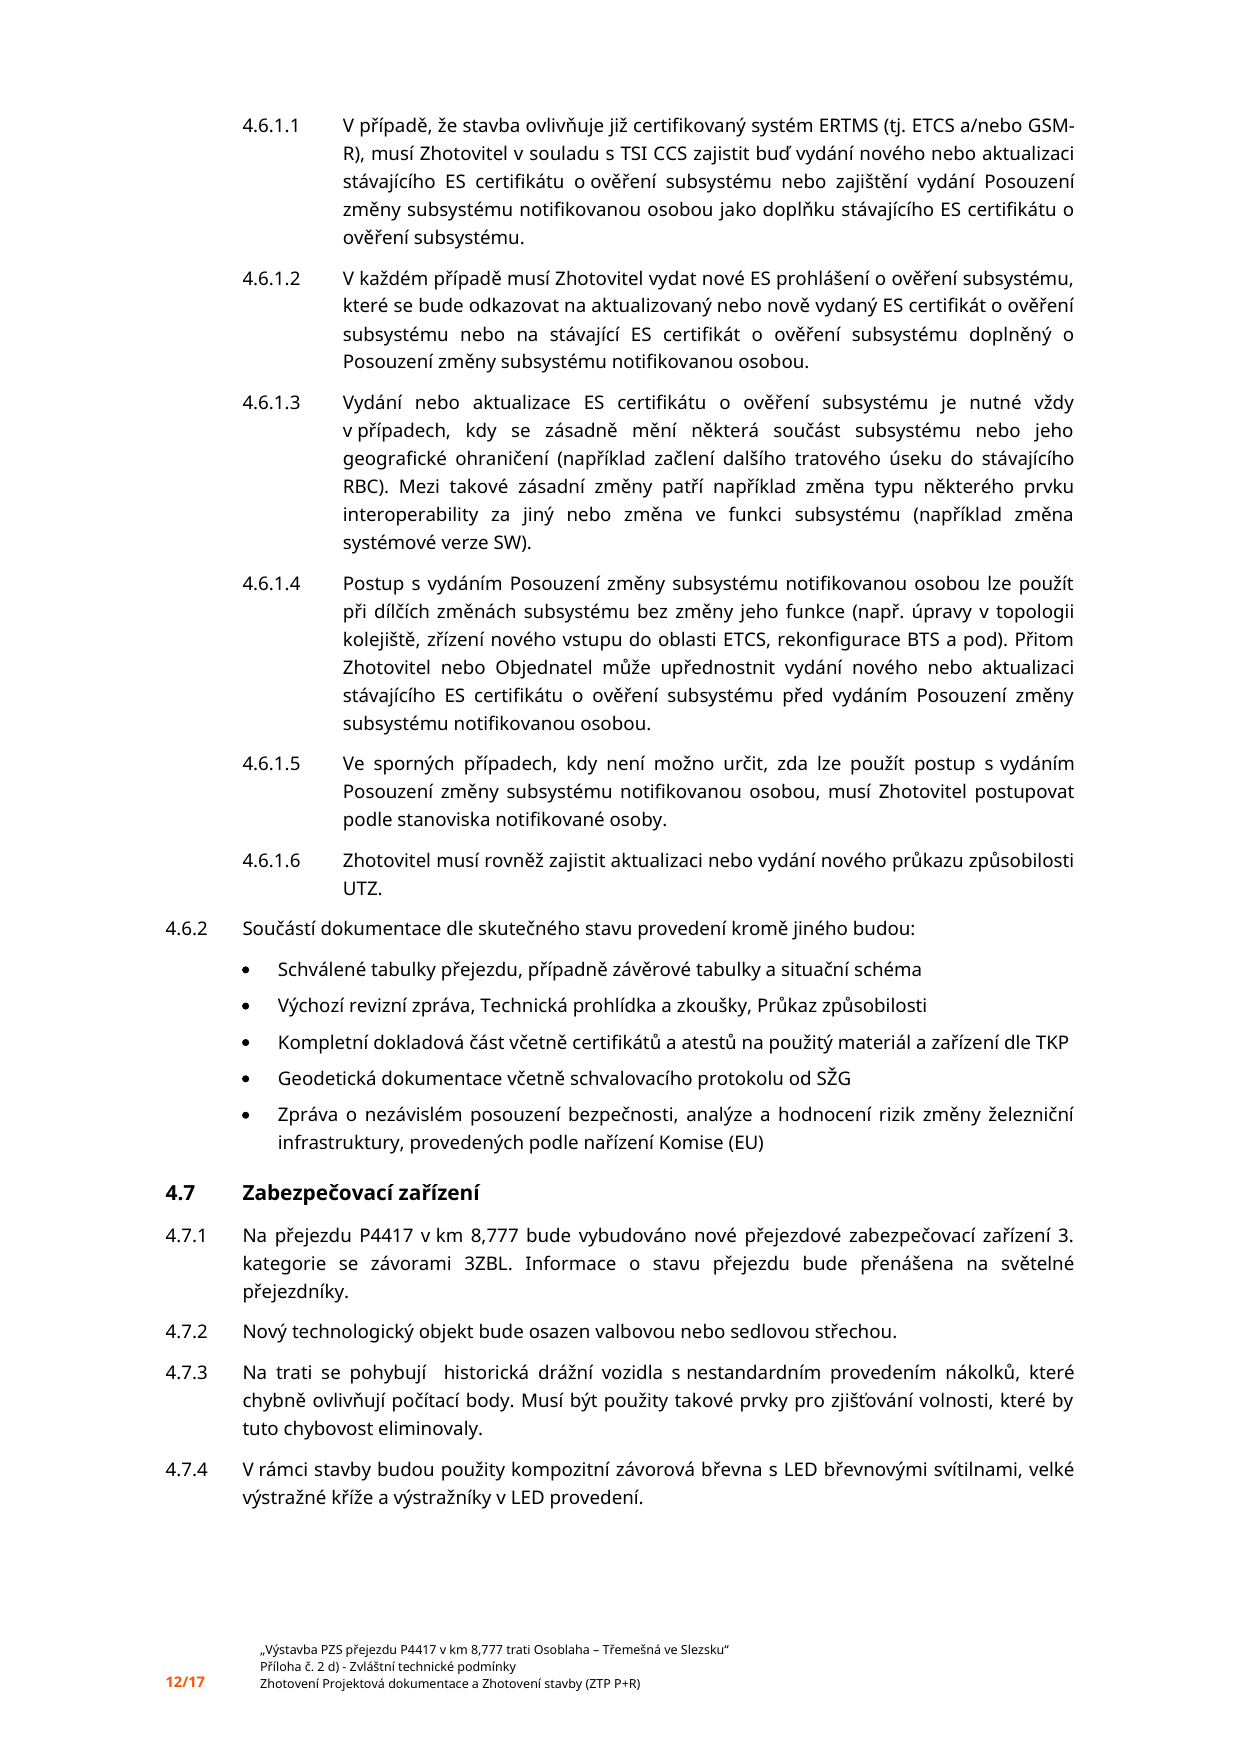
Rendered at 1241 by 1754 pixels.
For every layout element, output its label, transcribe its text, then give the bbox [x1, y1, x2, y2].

text Vydání nebo aktualizace ES certifikátu o ověření subsystému je nutné vždy v případech, kdy se zásadně mění některá součást subsystému nebo jeho geografické ohraničení (například začlení dalšího tratového úseku do stávajícího RBC). Mezi takové zásadní změny patří například změna typu některého prvku interoperability za jiný nebo změna ve funkci subsystému (například změna systémové verze SW). [242, 389, 1075, 555]
text Ve sporných případech, kdy není možno určit, zda lze použít postup s vydáním Posouzení změny subsystému notifikovanou osobou, musí Zhotovitel postupovat podle stanoviska notifikované osoby. [242, 751, 1075, 832]
text Zhotovitel musí rovněž zajistit aktualizaci nebo vydání nového průkazu způsobilosti UTZ. [242, 847, 1075, 901]
text Nový technologický objekt bude osazen valbovou nebo sedlovou střechou. [165, 1319, 1075, 1344]
text Geodetická dokumentace včetně schvalovacího protokolu od SŽG [242, 1065, 1075, 1091]
text Kompletní dokladová část včetně certifikátů a atestů na použitý materiál a zařízení dle TKP [242, 1029, 1075, 1054]
text V rámci stavby budou použity kompozitní závorová břevna s LED břevnovými svítilnami, velké výstražné kříže a výstražníky v LED provedení. [165, 1456, 1075, 1509]
text Na trati se pohybují historická drážní vozidla s nestandardním provedením nákolků, které chybně ovlivňují počítací body. Musí být použity takové prvky pro zjišťování volnosti, které by tuto chybovost eliminovaly. [165, 1359, 1075, 1441]
text V každém případě musí Zhotovitel vydat nové ES prohlášení o ověření subsystému, které se bude odkazovat na aktualizovaný nebo nově vydaný ES certifikát o ověření subsystému nebo na stávající ES certifikát o ověření subsystému doplněný o Posouzení změny subsystému notifikovanou osobou. [242, 265, 1075, 374]
text Na přejezdu P4417 v km 8,777 bude vybudováno nové přejezdové zabezpečovací zařízení 3. kategorie se závorami 3ZBL. Informace o stavu přejezdu bude přenášena na světelné přejezdníky. [165, 1222, 1075, 1304]
text Schválené tabulky přejezdu, případně závěrové tabulky a situační schéma [242, 956, 1075, 982]
text Zabezpečovací zařízení [165, 1178, 1075, 1207]
text Zpráva o nezávislém posouzení bezpečnosti, analýze a hodnocení rizik změny železniční infrastruktury, provedených podle nařízení Komise (EU) [242, 1102, 1075, 1155]
text Součástí dokumentace dle skutečného stavu provedení kromě jiného budou: [165, 916, 1075, 941]
text Výchozí revizní zpráva, Technická prohlídka a zkoušky, Průkaz způsobilosti [242, 993, 1075, 1018]
text Postup s vydáním Posouzení změny subsystému notifikovanou osobou lze použít při dílčích změnách subsystému bez změny jeho funkce (např. úpravy v topologii kolejiště, zřízení nového vstupu do oblasti ETCS, rekonfigurace BTS a pod). Přitom Zhotovitel nebo Objednatel může upřednostnit vydání nového nebo aktualizaci stávajícího ES certifikátu o ověření subsystému před vydáním Posouzení změny subsystému notifikovanou osobou. [242, 570, 1075, 736]
text V případě, že stavba ovlivňuje již certifikovaný systém ERTMS (tj. ETCS a/nebo GSM-R), musí Zhotovitel v souladu s TSI CCS zajistit buď vydání nového nebo aktualizaci stávajícího ES certifikátu o ověření subsystému nebo zajištění vydání Posouzení změny subsystému notifikovanou osobou jako doplňku stávajícího ES certifikátu o ověření subsystému. [242, 112, 1075, 250]
